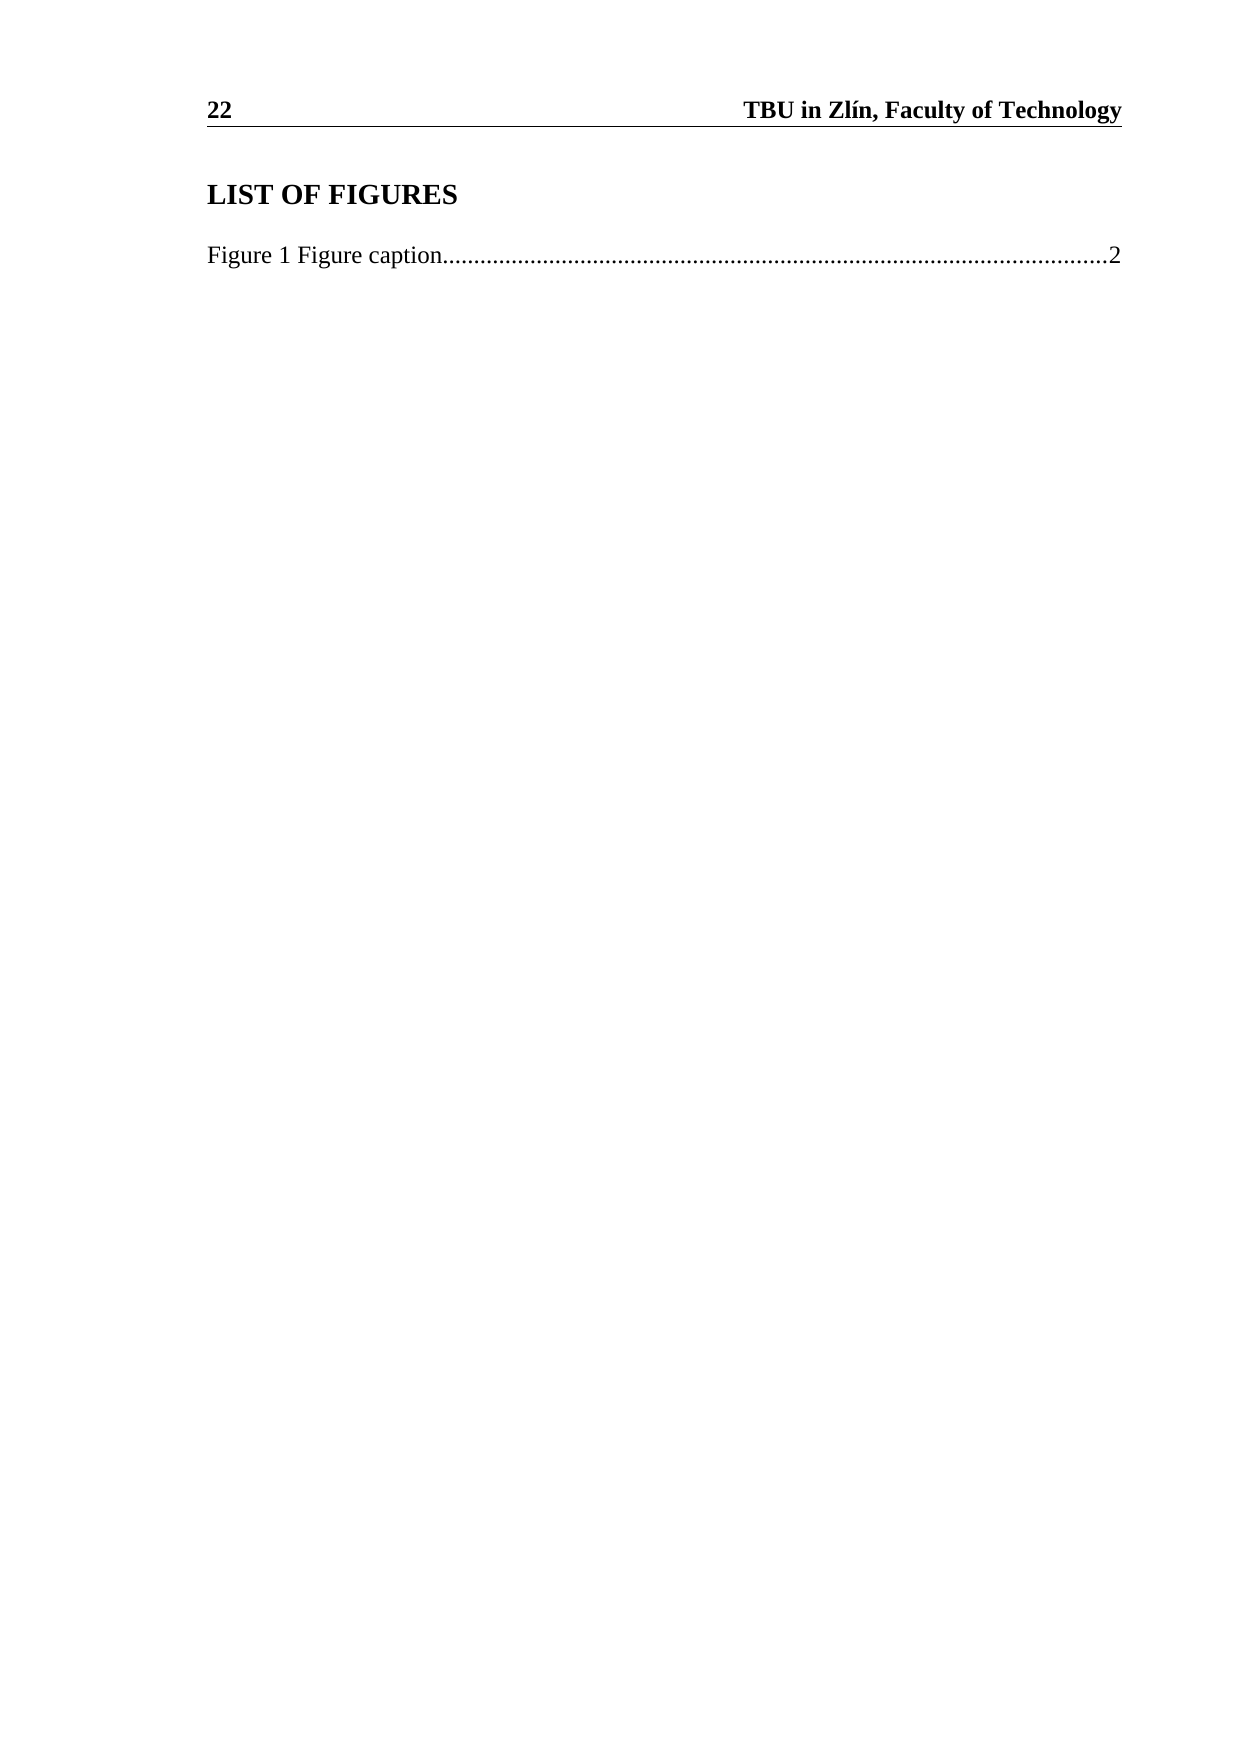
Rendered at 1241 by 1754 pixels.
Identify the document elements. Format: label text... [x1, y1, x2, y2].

text List of Figures [207, 177, 1122, 211]
text Figure 1 Figure caption 2 [207, 240, 1122, 269]
